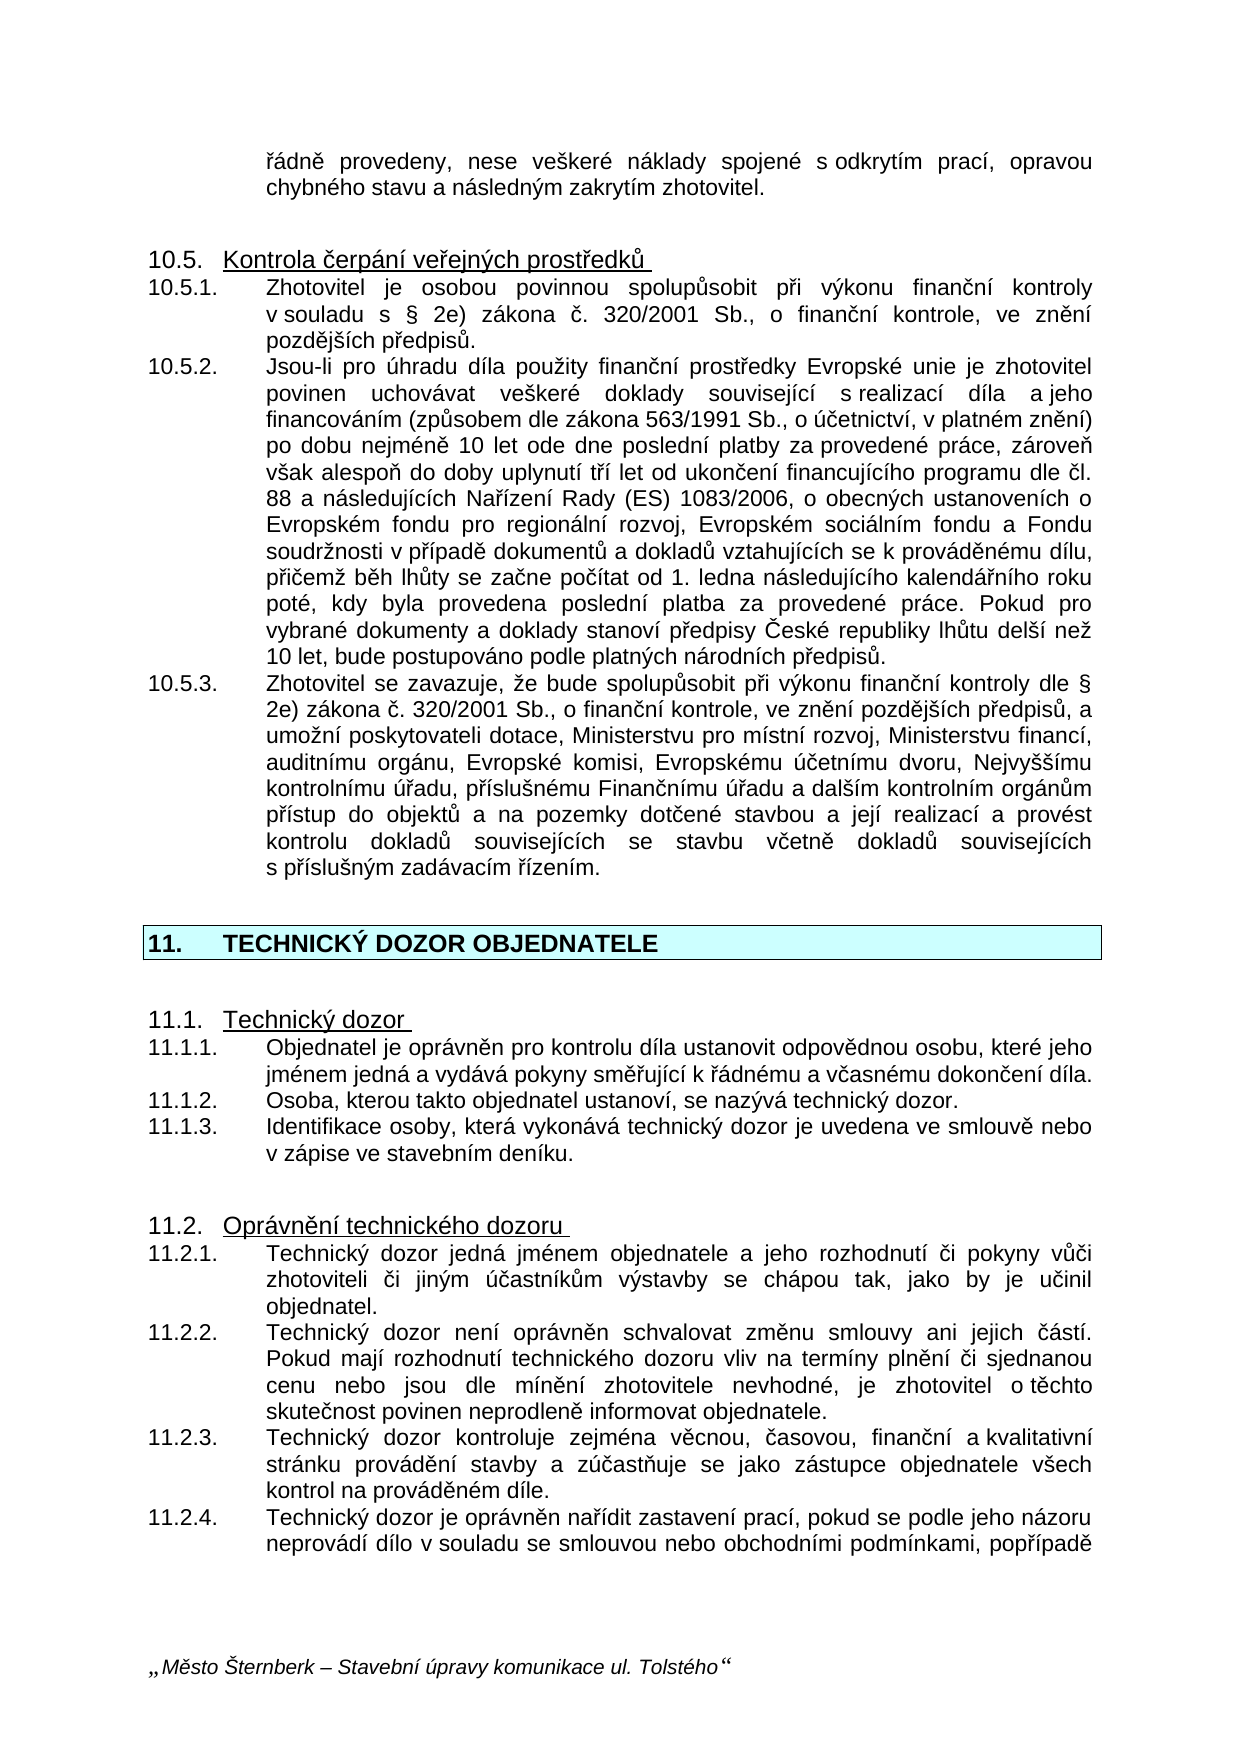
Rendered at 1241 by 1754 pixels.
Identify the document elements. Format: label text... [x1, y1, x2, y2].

list Technický dozor není oprávněn schvalovat změnu smlouvy ani jejich částí. Pokud mají rozhodnutí technického dozoru vliv na termíny plnění či sjednanou cenu nebo jsou dle mínění zhotovitele nevhodné, je zhotovitel o těchto skutečnost povinen neprodleně informovat objednatele. [148, 1319, 1093, 1424]
list Kontrola čerpání veřejných prostředků [148, 245, 1093, 274]
list Jsou-li pro úhradu díla použity finanční prostředky Evropské unie je zhotovitel povinen uchovávat veškeré doklady související s realizací díla a jeho financováním (způsobem dle zákona 563/1991 Sb., o účetnictví, v platném znění) po dobu nejméně 10 let ode dne poslední platby za provedené práce, zároveň však alespoň do doby uplynutí tří let od ukončení financujícího programu dle čl. 88 a následujících Nařízení Rady (ES) 1083/2006, o obecných ustanoveních o Evropském fondu pro regionální rozvoj, Evropském sociálním fondu a Fondu soudržnosti v případě dokumentů a dokladů vztahujících se k prováděnému dílu, přičemž běh lhůty se začne počítat od 1. ledna následujícího kalendářního roku poté, kdy byla provedena poslední platba za provedené práce. Pokud pro vybrané dokumenty a doklady stanoví předpisy České republiky lhůtu delší než 10 let, bude postupováno podle platných národních předpisů. [148, 353, 1093, 669]
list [148, 148, 1093, 200]
list Objednatel je oprávněn pro kontrolu díla ustanovit odpovědnou osobu, které jeho jménem jedná a vydává pokyny směřující k řádnému a včasnému dokončení díla. [148, 1034, 1093, 1087]
list Identifikace osoby, která vykonává technický dozor je uvedena ve smlouvě nebo v zápise ve stavebním deníku. [148, 1113, 1093, 1166]
list Zhotovitel je osobou povinnou spolupůsobit při výkonu finanční kontroly v souladu s § 2e) zákona č. 320/2001 Sb., o finanční kontrole, ve znění pozdějších předpisů. [148, 274, 1093, 353]
text technický dozor objednatele [144, 926, 1101, 959]
list Oprávnění technického dozoru [148, 1211, 1093, 1240]
list Technický dozor kontroluje zejména věcnou, časovou, finanční a kvalitativní stránku provádění stavby a zúčastňuje se jako zástupce objednatele všech kontrol na prováděném díle. [148, 1424, 1093, 1503]
list Technický dozor [148, 1006, 1093, 1034]
list Zhotovitel se zavazuje, že bude spolupůsobit při výkonu finanční kontroly dle § 2e) zákona č. 320/2001 Sb., o finanční kontrole, ve znění pozdějších předpisů, a umožní poskytovateli dotace, Ministerstvu pro místní rozvoj, Ministerstvu financí, auditnímu orgánu, Evropské komisi, Evropskému účetnímu dvoru, Nejvyššímu kontrolnímu úřadu, příslušnému Finančnímu úřadu a dalším kontrolním orgánům přístup do objektů a na pozemky dotčené stavbou a její realizací a provést kontrolu dokladů souvisejících se stavbu včetně dokladů souvisejících s příslušným zadávacím řízením. [148, 669, 1093, 880]
list Technický dozor jedná jménem objednatele a jeho rozhodnutí či pokyny vůči zhotoviteli či jiným účastníkům výstavby se chápou tak, jako by je učinil objednatel. [148, 1240, 1093, 1319]
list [148, 1503, 1093, 1556]
list Osoba, kterou takto objednatel ustanoví, se nazývá technický dozor. [148, 1087, 1093, 1113]
